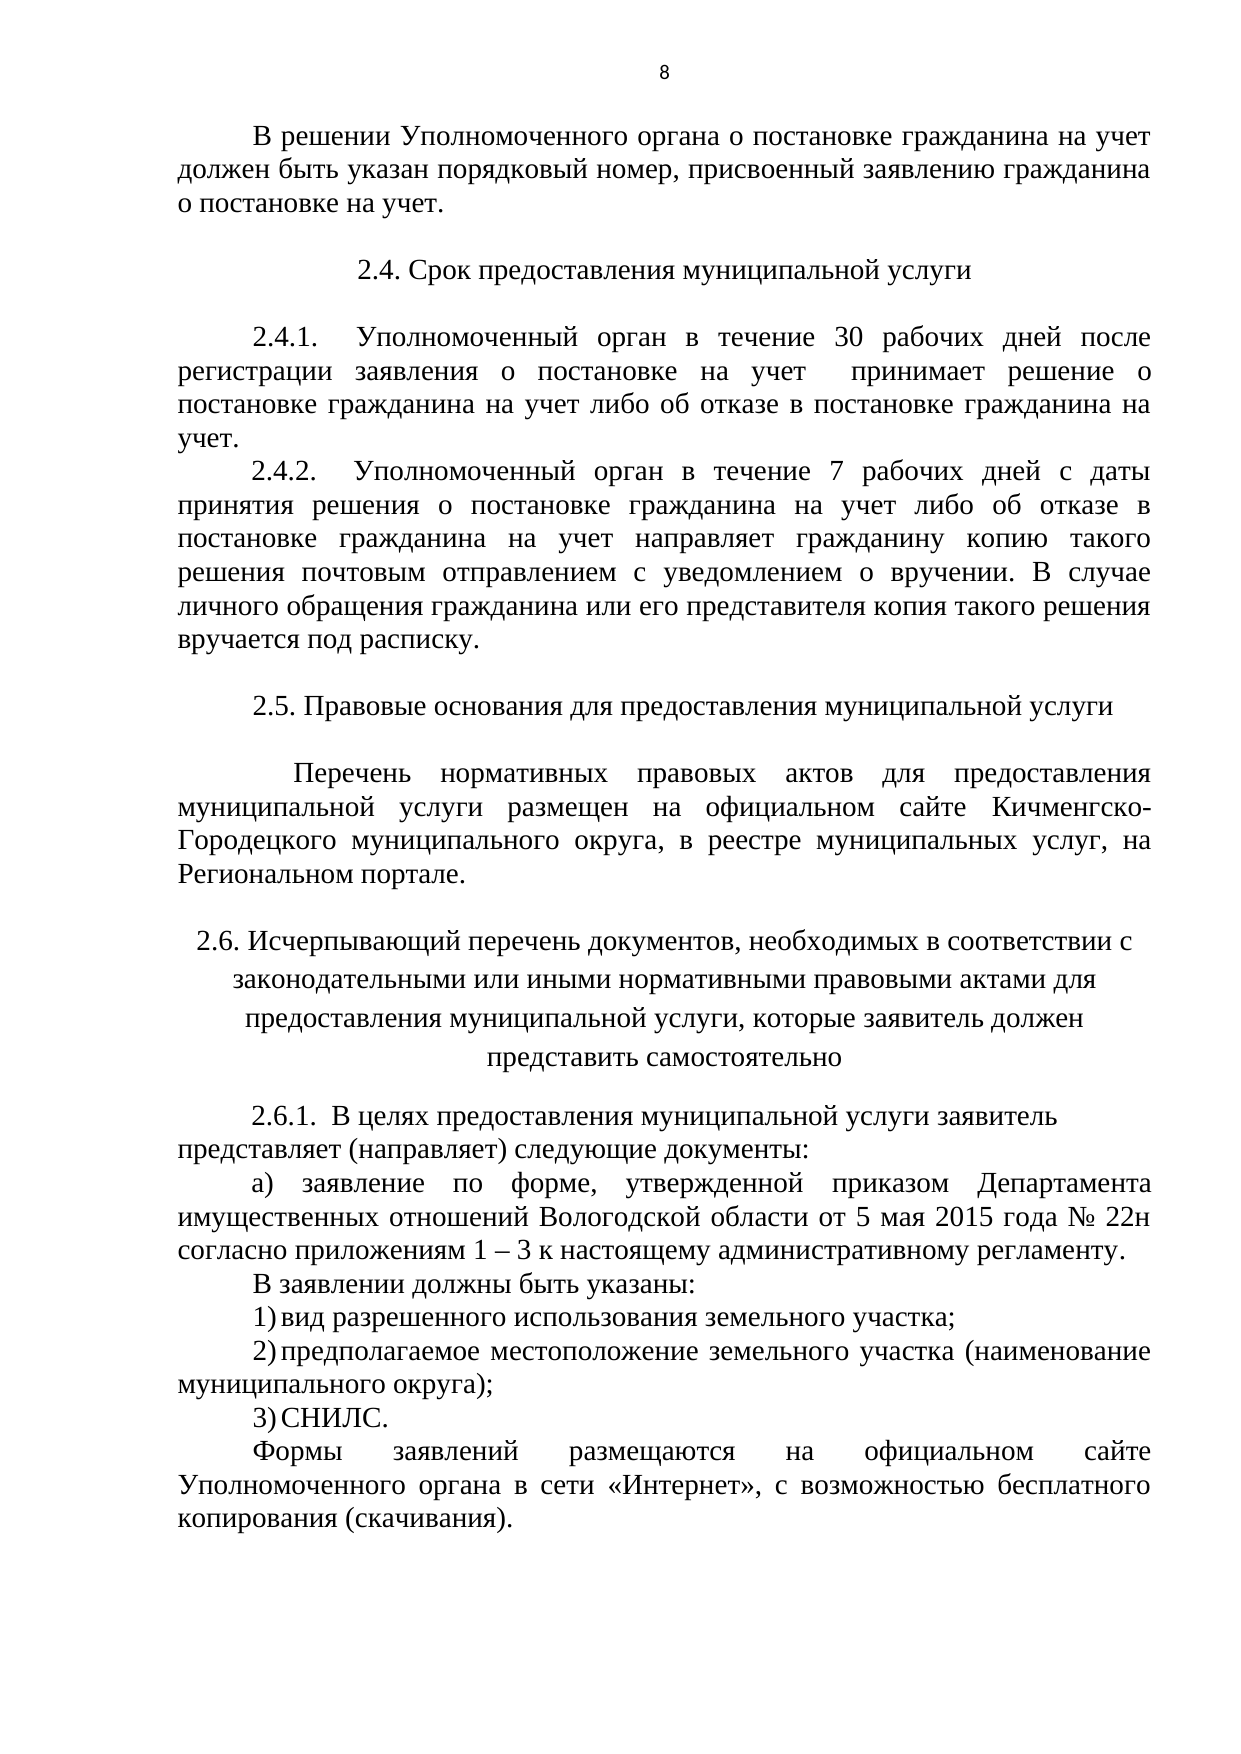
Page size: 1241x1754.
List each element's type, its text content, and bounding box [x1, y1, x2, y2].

text 2.4.1. Уполномоченный орган в течение 30 рабочих дней после регистрации заявления о постановке на учет принимает решение о постановке гражданина на учет либо об отказе в постановке гражданина на учет. [177, 319, 1152, 453]
text 2.4. Срок предоставления муниципальной услуги [177, 252, 1152, 286]
text 2.5. Правовые основания для предоставления муниципальной услуги [177, 688, 1152, 722]
text Перечень нормативных правовых актов для предоставления муниципальной услуги размещен на официальном сайте Кичменгско-Городецкого муниципального округа, в реестре муниципальных услуг, на Региональном портале. [177, 755, 1152, 889]
text Формы заявлений размещаются на официальном сайте Уполномоченного органа в сети «Интернет», с возможностью бесплатного копирования (скачивания). [177, 1433, 1152, 1534]
list предполагаемое местоположение земельного участка (наименование муниципального округа); [177, 1333, 1152, 1400]
text В заявлении должны быть указаны: [177, 1266, 1152, 1299]
text а) заявление по форме, утвержденной приказом Департамента имущественных отношений Вологодской области от 5 мая 2015 года № 22н согласно приложениям 1 – 3 к настоящему административному регламенту. [177, 1165, 1152, 1266]
list СНИЛС. [177, 1400, 1152, 1433]
text В решении Уполномоченного органа о постановке гражданина на учет должен быть указан порядковый номер, присвоенный заявлению гражданина о постановке на учет. [177, 118, 1152, 219]
text 2.4.2. Уполномоченный орган в течение 7 рабочих дней с даты принятия решения о постановке гражданина на учет либо об отказе в постановке гражданина на учет направляет гражданину копию такого решения почтовым отправлением с уведомлением о вручении. В случае личного обращения гражданина или его представителя копия такого решения вручается под расписку. [177, 453, 1152, 655]
list вид разрешенного использования земельного участка; [177, 1299, 1152, 1333]
text 2.6.1. В целях предоставления муниципальной услуги заявитель представляет (направляет) следующие документы: [177, 1098, 1152, 1165]
text 2.6. Исчерпывающий перечень документов, необходимых в соответствии с законодательными или иными нормативными правовыми актами для предоставления муниципальной услуги, которые заявитель должен представить самостоятельно [177, 923, 1152, 1072]
